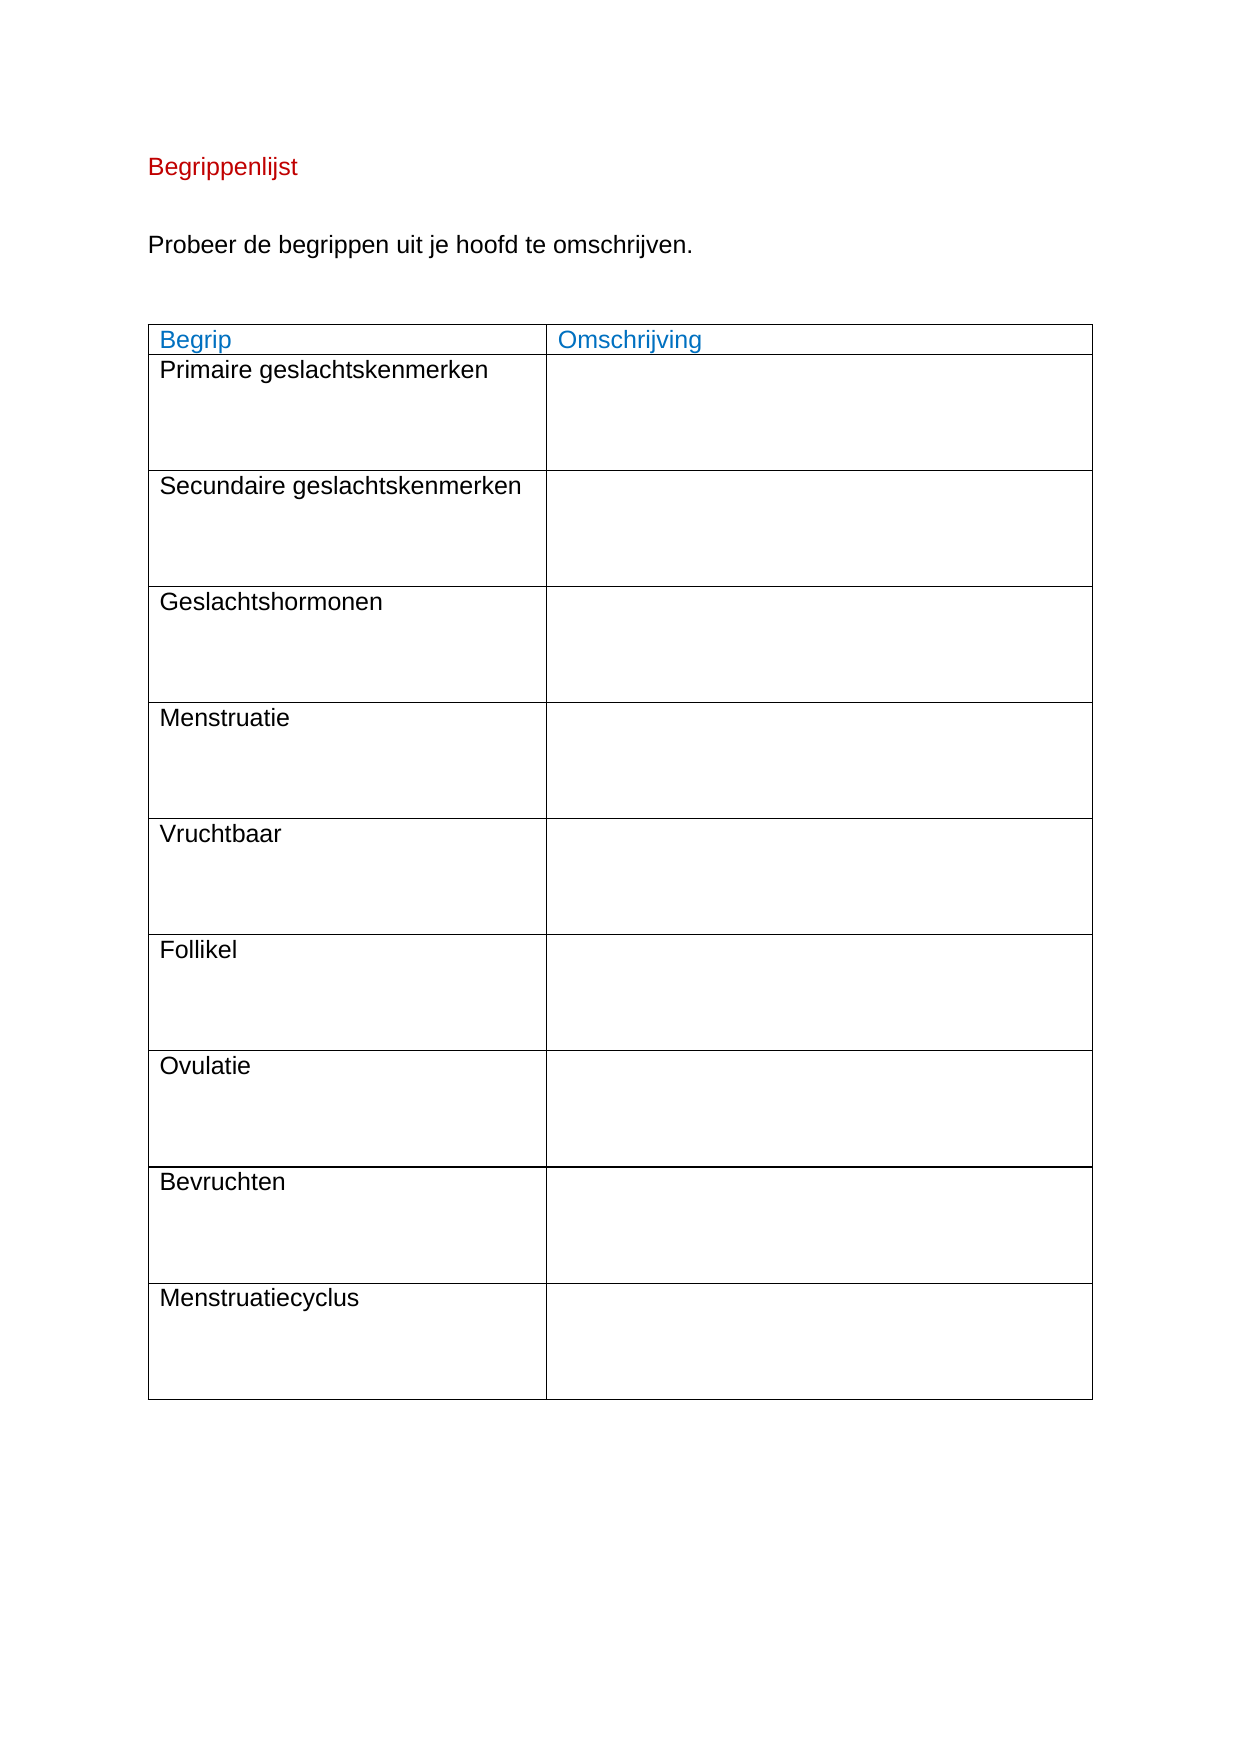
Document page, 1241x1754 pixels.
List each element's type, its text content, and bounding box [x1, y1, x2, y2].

table_cell [547, 703, 1092, 818]
text Probeer de begrippen uit je hoofd te omschrijven. [148, 230, 1093, 258]
subtitle Begrippenlijst [148, 152, 1093, 181]
table_cell Vruchtbaar [149, 819, 546, 934]
table_header Begrip [149, 325, 546, 354]
table_cell [547, 935, 1092, 1050]
table_cell Menstruatiecyclus [149, 1284, 546, 1398]
table_cell Secundaire geslachtskenmerken [149, 471, 546, 586]
table_cell Ovulatie [149, 1051, 546, 1166]
table_cell [547, 355, 1092, 470]
table_cell Primaire geslachtskenmerken [149, 355, 546, 470]
table_cell [547, 1284, 1092, 1398]
table_cell [547, 587, 1092, 702]
table_cell [547, 1168, 1092, 1282]
table_header Omschrijving [547, 325, 1092, 354]
table_cell Geslachtshormonen [149, 587, 546, 702]
table_cell Bevruchten [149, 1168, 546, 1282]
table_cell [547, 819, 1092, 934]
table_cell [547, 471, 1092, 586]
table_cell [547, 1051, 1092, 1166]
table_cell Follikel [149, 935, 546, 1050]
table_cell Menstruatie [149, 703, 546, 818]
